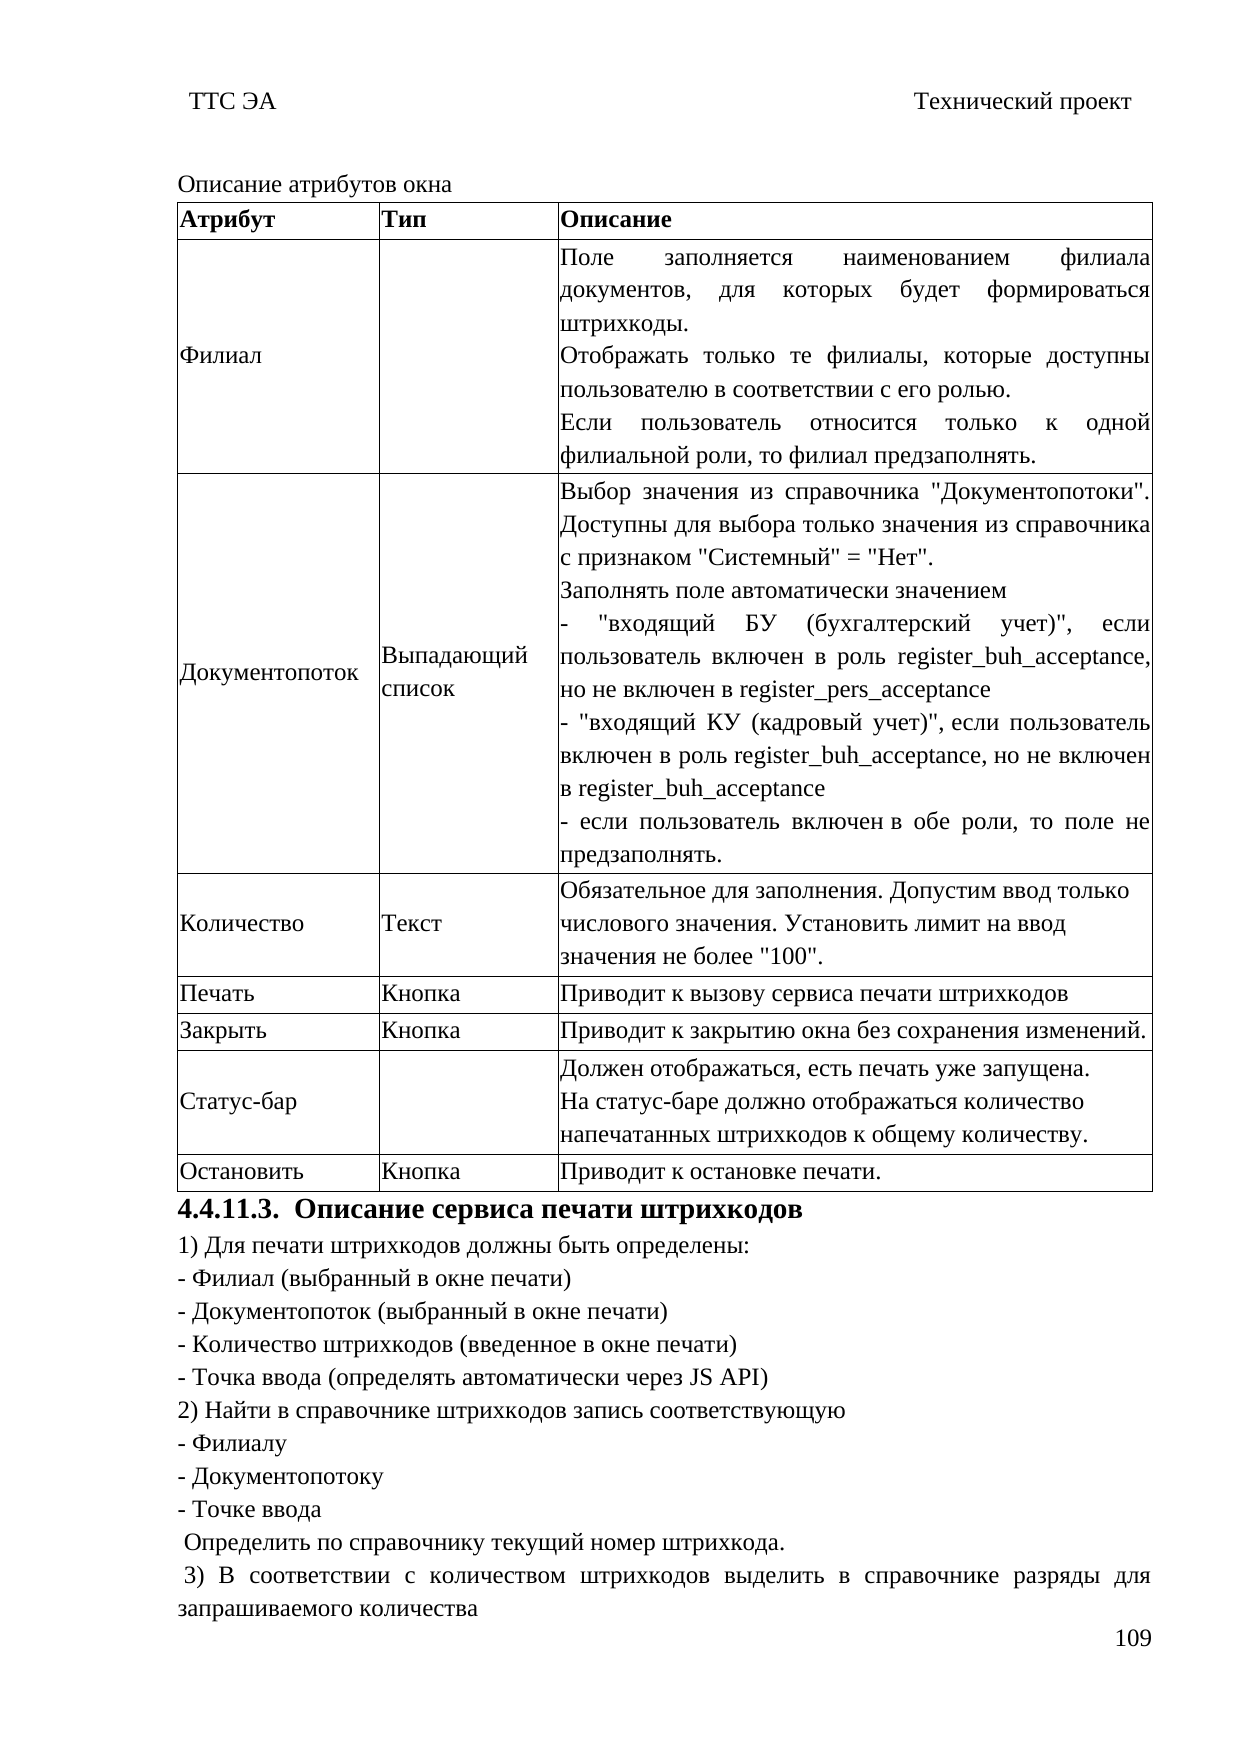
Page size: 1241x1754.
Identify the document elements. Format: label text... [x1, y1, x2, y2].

text Определить по справочнику текущий номер штрихкода. [177, 1527, 1152, 1556]
text 2) Найти в справочнике штрихкодов запись соответствующую [177, 1395, 1152, 1424]
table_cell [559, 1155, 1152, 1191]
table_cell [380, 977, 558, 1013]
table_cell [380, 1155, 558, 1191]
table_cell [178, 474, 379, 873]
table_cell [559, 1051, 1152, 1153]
text - Филиалу [177, 1428, 1152, 1457]
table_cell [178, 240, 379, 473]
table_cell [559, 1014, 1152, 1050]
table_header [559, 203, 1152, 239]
text - Точке ввода [177, 1494, 1152, 1523]
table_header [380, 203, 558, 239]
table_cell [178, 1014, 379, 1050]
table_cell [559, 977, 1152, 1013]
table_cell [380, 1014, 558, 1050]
text Описание атрибутов окна [177, 169, 1152, 197]
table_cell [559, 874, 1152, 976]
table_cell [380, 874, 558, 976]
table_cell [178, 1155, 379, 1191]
subtitle 4.4.11.3. Описание сервиса печати штрихкодов [177, 1192, 1152, 1225]
text - Количество штрихкодов (введенное в окне печати) [177, 1329, 1152, 1358]
text - Филиал (выбранный в окне печати) [177, 1263, 1152, 1292]
text - Документопоток (выбранный в окне печати) [177, 1296, 1152, 1325]
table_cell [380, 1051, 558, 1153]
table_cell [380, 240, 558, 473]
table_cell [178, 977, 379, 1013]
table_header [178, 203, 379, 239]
text 1) Для печати штрихкодов должны быть определены: [177, 1230, 1152, 1259]
text - Документопотоку [177, 1461, 1152, 1490]
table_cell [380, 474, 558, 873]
text 3) В соответствии с количеством штрихкодов выделить в справочнике разряды для запрашиваемого количества [177, 1560, 1152, 1622]
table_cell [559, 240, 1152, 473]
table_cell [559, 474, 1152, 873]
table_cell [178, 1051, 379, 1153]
text - Точка ввода (определять автоматически через JS API) [177, 1362, 1152, 1391]
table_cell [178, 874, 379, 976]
